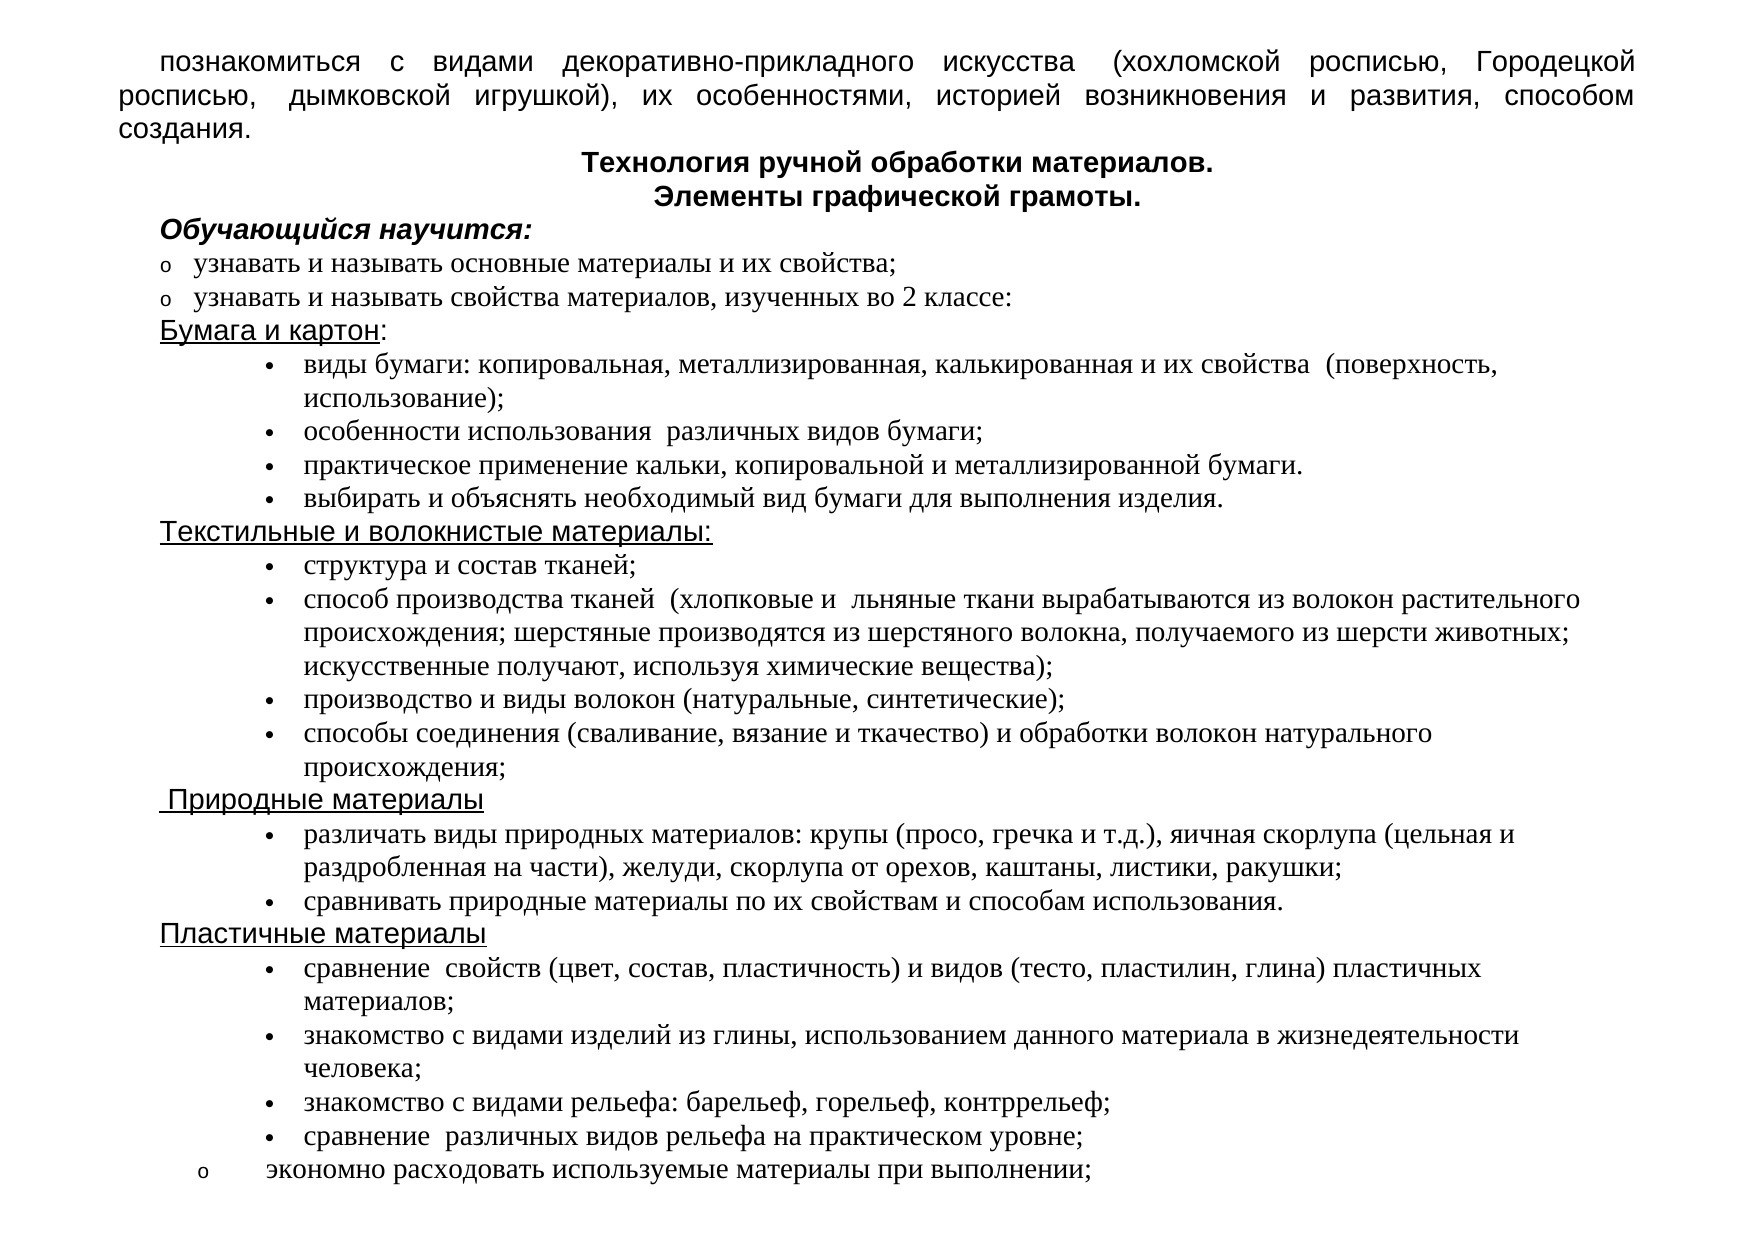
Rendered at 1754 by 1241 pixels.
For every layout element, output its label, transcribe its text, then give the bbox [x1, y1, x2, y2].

list знакомство с видами рельефа: барельеф, горельеф, контррельеф; [266, 1084, 1636, 1118]
text Природные материалы [118, 782, 1636, 816]
list сравнение различных видов рельефа на практическом уровне; [266, 1118, 1636, 1151]
text Текстильные и волокнистые материалы: [118, 514, 1636, 547]
list узнавать и называть свойства материалов, изученных во 2 классе: [118, 279, 1636, 313]
list выбирать и объяснять необходимый вид бумаги для выполнения изделия. [266, 480, 1636, 514]
list структура и состав тканей; [266, 547, 1636, 581]
list производство и виды волокон (натуральные, синтетические); [266, 682, 1636, 715]
text Пластичные материалы [118, 916, 1636, 950]
list знакомство с видами изделий из глины, использованием данного материала в жизнедеятельности человека; [266, 1017, 1636, 1084]
list особенности использования различных видов бумаги; [266, 413, 1636, 447]
text Обучающийся научится: [118, 212, 1636, 246]
list различать виды природных материалов: крупы (просо, гречка и т.д.), яичная скорлупа (цельная и раздробленная на части), желуди, скорлупа от орехов, каштаны, листики, ракушки; [266, 816, 1636, 883]
text Технология ручной обработки материалов. [118, 145, 1636, 178]
text Бумага и картон: [118, 313, 1636, 346]
list сравнение свойств (цвет, состав, пластичность) и видов (тесто, пластилин, глина) пластичных материалов; [266, 950, 1636, 1017]
list сравнивать природные материалы по их свойствам и способам использования. [266, 883, 1636, 916]
list практическое применение кальки, копировальной и металлизированной бумаги. [266, 447, 1636, 480]
text познакомиться с видами декоративно-прикладного искусства (хохломской росписью, Городецкой росписью, дымковской игрушкой), их особенностями, историей возникновения и развития, способом создания. [118, 44, 1636, 145]
list способ производства тканей (хлопковые и льняные ткани вырабатываются из волокон растительного происхождения; шерстяные производятся из шерстяного волокна, получаемого из шерсти животных; искусственные получают, используя химические вещества); [266, 581, 1636, 682]
text Элементы графической грамоты. [118, 178, 1636, 212]
list виды бумаги: копировальная, металлизированная, калькированная и их свойства (поверхность, использование); [266, 346, 1636, 413]
list экономно расходовать используемые материалы при выполнении; [156, 1151, 1636, 1185]
list узнавать и называть основные материалы и их свойства; [118, 246, 1636, 279]
list способы соединения (сваливание, вязание и ткачество) и обработки волокон натурального происхождения; [266, 715, 1636, 782]
